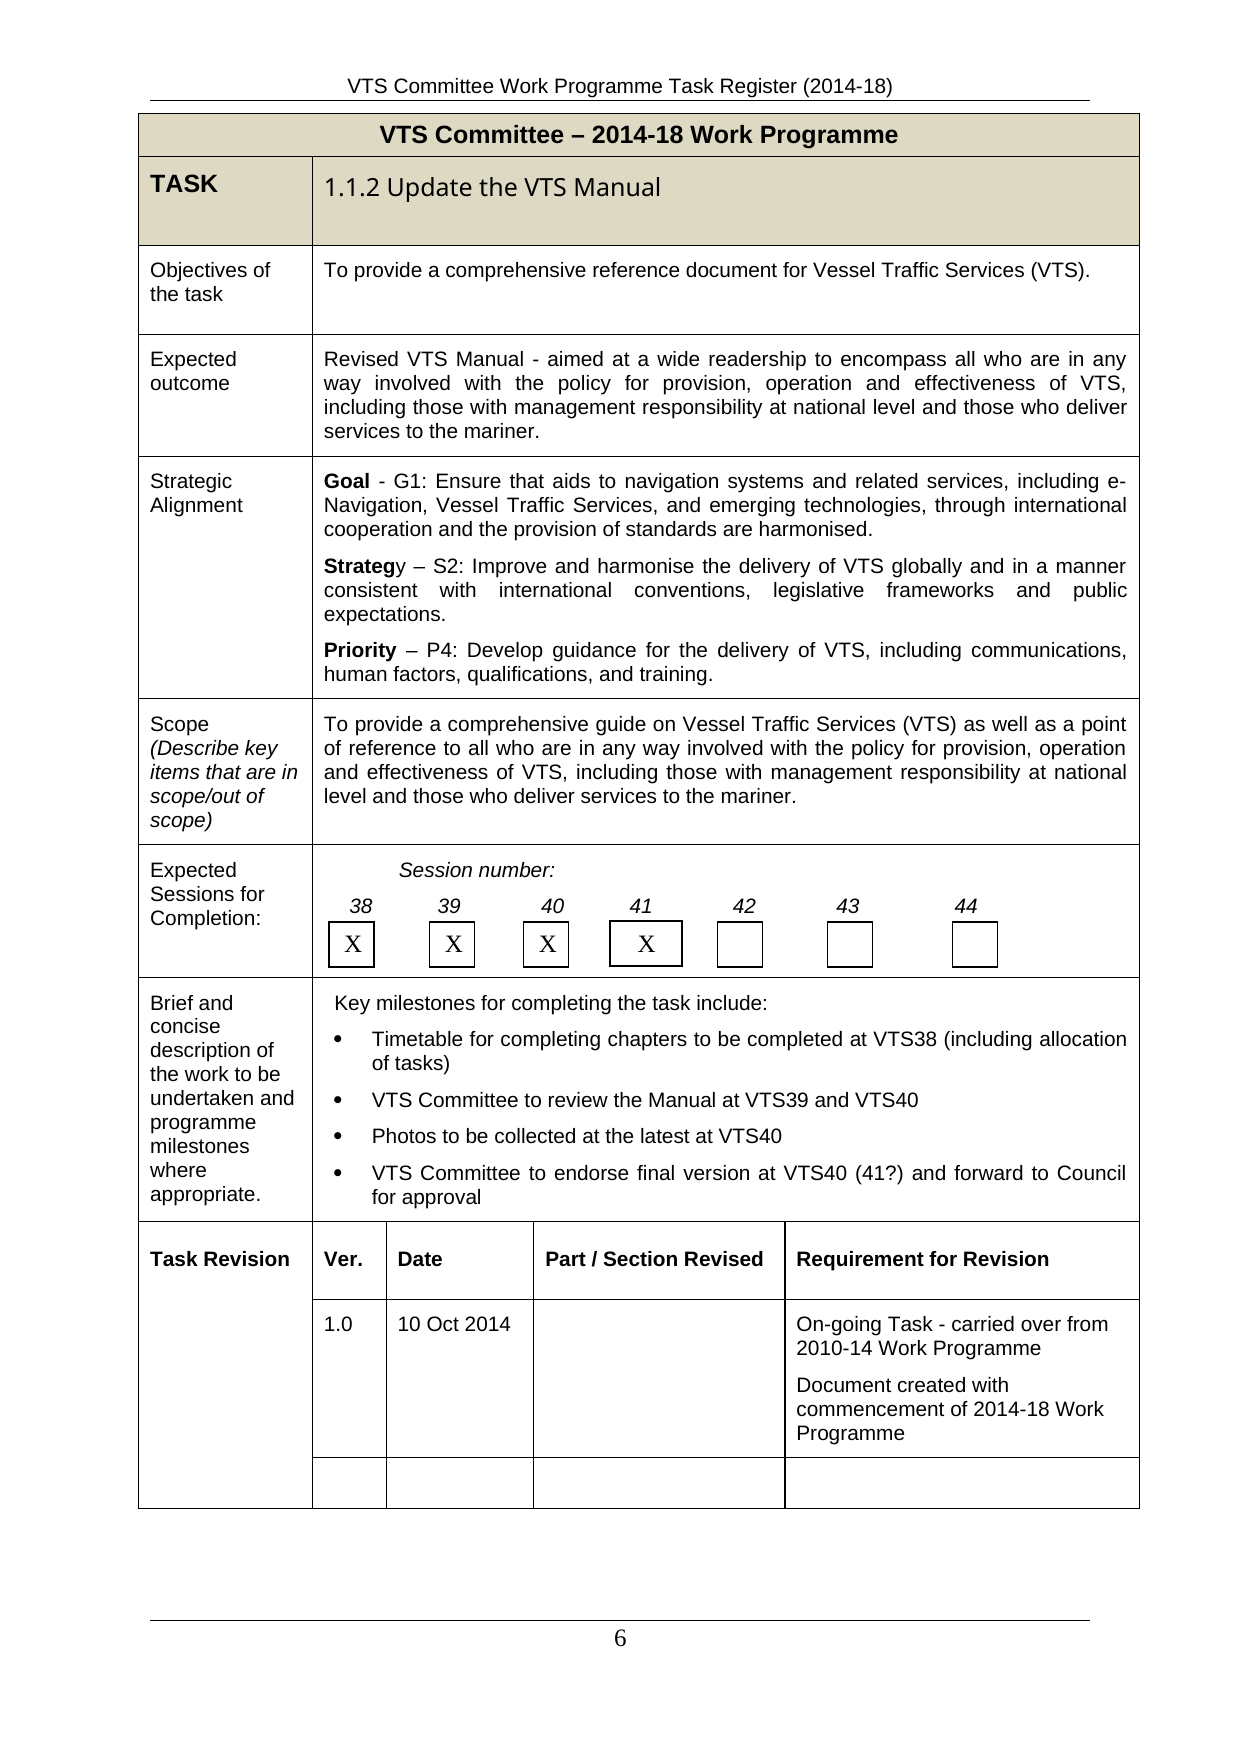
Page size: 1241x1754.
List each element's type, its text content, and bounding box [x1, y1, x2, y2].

table_cell [534, 1300, 784, 1457]
table_cell [313, 1458, 386, 1508]
table_cell Date [387, 1222, 533, 1299]
table_cell 1.0 [313, 1300, 386, 1457]
table_cell Ver. [313, 1222, 386, 1299]
table_cell Part / Section Revised [534, 1222, 784, 1299]
table_cell Strategic Alignment [139, 457, 312, 698]
table_cell Key milestones for completing the task include: Timetable for completing chapters to be completed at VTS38 (including allocation of tasks) VTS Committee to review the Manual at VTS39 and VTS40 Photos to be collected at the latest at VTS40 VTS Committee to endorse final version at VTS40 (41?) and forward to Council for approval [313, 978, 1139, 1221]
table_cell Requirement for Revision [786, 1222, 1139, 1299]
table_cell Objectives of the task [139, 246, 312, 334]
table_cell To provide a comprehensive guide on Vessel Traffic Services (VTS) as well as a point of reference to all who are in any way involved with the policy for provision, operation and effectiveness of VTS, including those with management responsibility at national level and those who deliver services to the mariner. [313, 699, 1139, 844]
table_cell Brief and concise description of the work to be undertaken and programme milestones where appropriate. [139, 978, 312, 1221]
table_cell Revised VTS Manual - aimed at a wide readership to encompass all who are in any way involved with the policy for provision, operation and effectiveness of VTS, including those with management responsibility at national level and those who deliver services to the mariner. [313, 335, 1139, 456]
table_cell Goal - G1: Ensure that aids to navigation systems and related services, including e-Navigation, Vessel Traffic Services, and emerging technologies, through international cooperation and the provision of standards are harmonised. Strategy – S2: Improve and harmonise the delivery of VTS globally and in a manner consistent with international conventions, legislative frameworks and public expectations. Priority – P4: Develop guidance for the delivery of VTS, including communications, human factors, qualifications, and training. [313, 457, 1139, 698]
table_cell [387, 1458, 533, 1508]
table_cell 10 Oct 2014 [387, 1300, 533, 1457]
table_cell Expected outcome [139, 335, 312, 456]
table_cell Scope (Describe key items that are in scope/out of scope) [139, 699, 312, 844]
table_cell On-going Task - carried over from 2010-14 Work Programme Document created with commencement of 2014-18 Work Programme [786, 1300, 1139, 1457]
table_cell 1.1.2 Update the VTS Manual [313, 157, 1139, 245]
table_cell Expected Sessions for Completion: [139, 845, 312, 977]
table_cell TASK [139, 157, 312, 245]
table_header VTS Committee – 2014-18 Work Programme [139, 114, 1139, 156]
table_cell [534, 1458, 784, 1508]
table_cell [786, 1458, 1139, 1508]
table_cell Session number: 38 39 40 41 42 43 44 [313, 845, 1139, 977]
table_cell Task Revision [139, 1222, 312, 1508]
table_cell To provide a comprehensive reference document for Vessel Traffic Services (VTS). [313, 246, 1139, 334]
